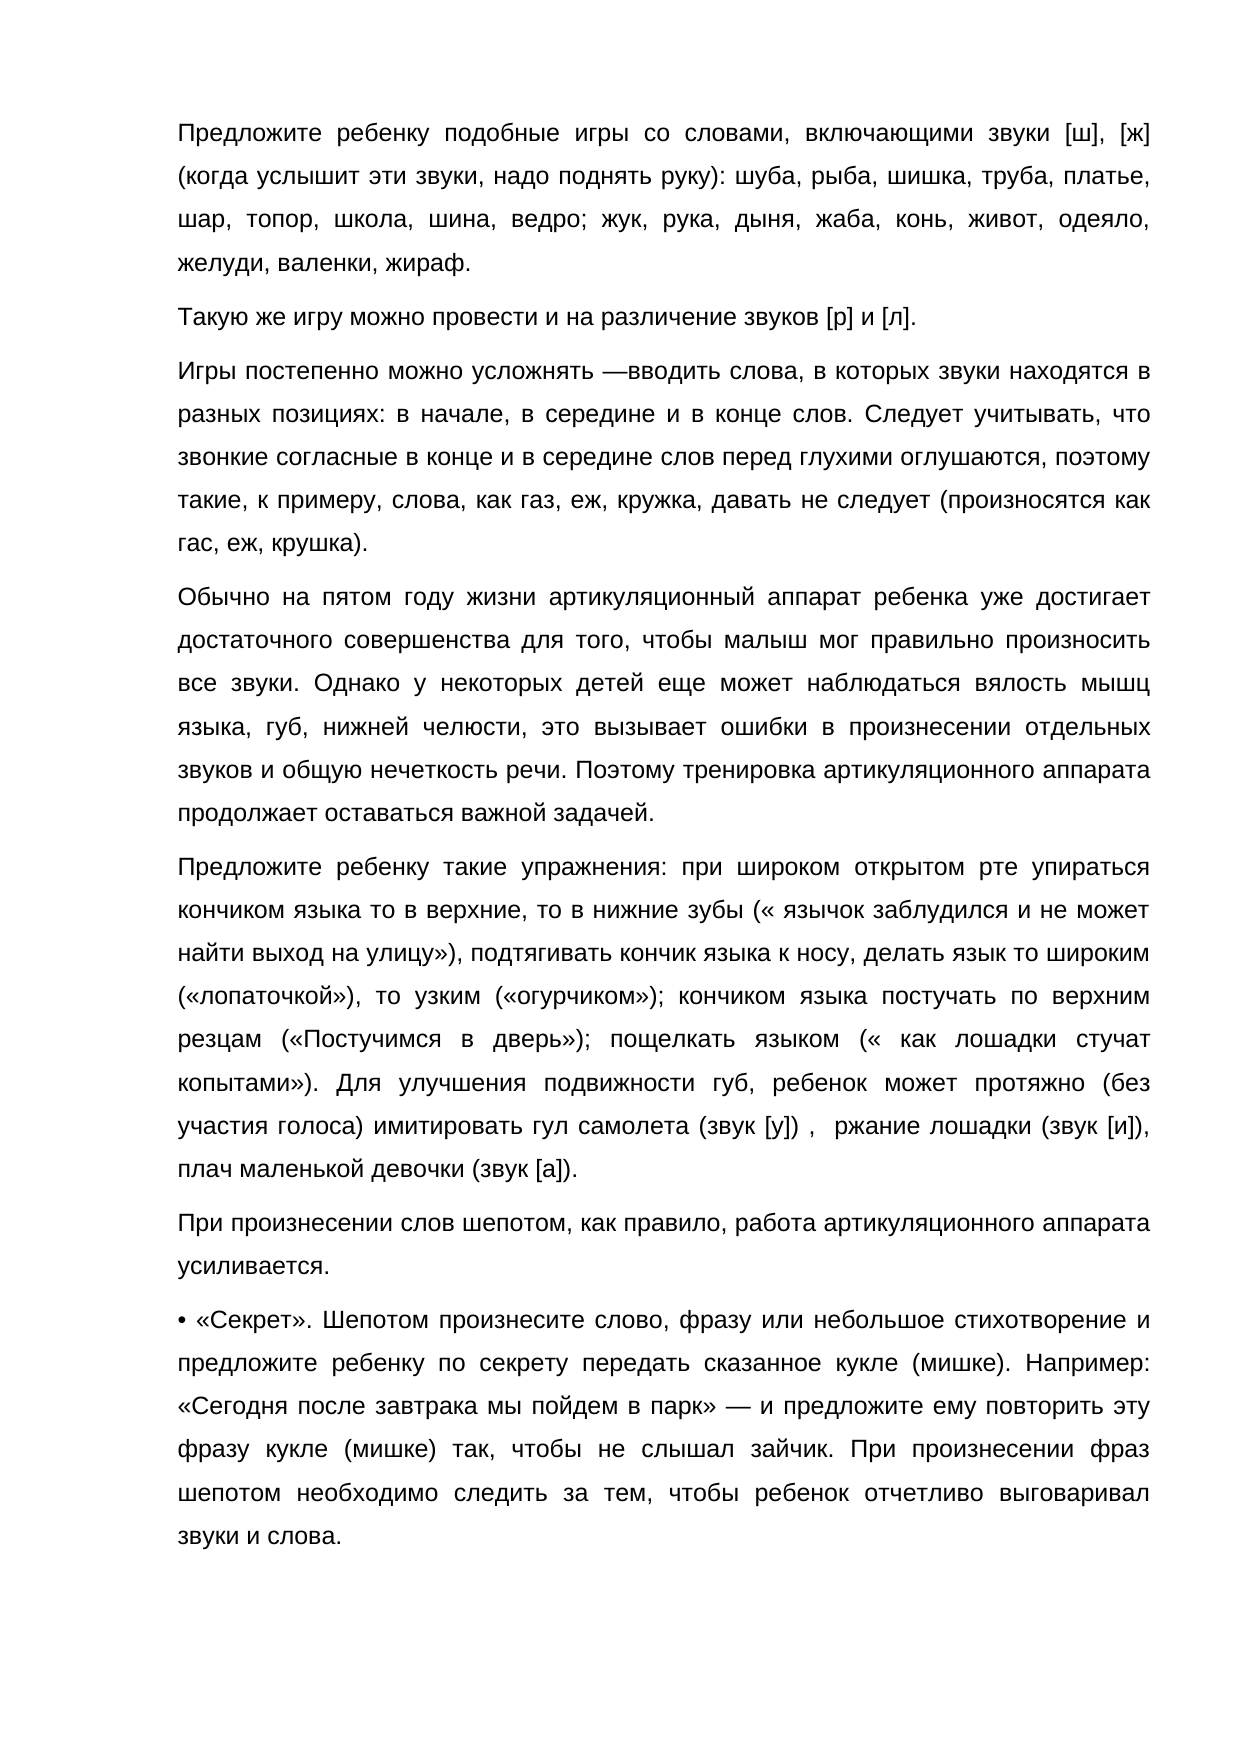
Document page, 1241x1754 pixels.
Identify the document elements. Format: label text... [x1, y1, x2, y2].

text Такую же игру можно провести и на различение звуков [р] и [л]. [177, 302, 1152, 330]
text Обычно на пятом году жизни артикуляционный аппарат ребенка уже достигает достаточного совершенства для того, чтобы малыш мог правильно произносить все звуки. Однако у некоторых детей еще может наблюдаться вялость мышц языка, губ, нижней челюсти, это вызывает ошибки в произнесении отдельных звуков и общую нечеткость речи. Поэтому тренировка артикуляционного аппарата продолжает оставаться важной задачей. [177, 582, 1152, 827]
text • «Секрет». Шепотом произнесите слово, фразу или небольшое стихотворение и предложите ребенку по секрету передать сказанное кукле (мишке). Например: «Сегодня после завтрака мы пойдем в парк» — и предложите ему повторить эту фразу кукле (мишке) так, чтобы не слышал зайчик. При произнесении фраз шепотом необходимо следить за тем, чтобы ребенок отчетливо выговаривал звуки и слова. [177, 1305, 1152, 1549]
text Игры постепенно можно усложнять —вводить слова, в которых звуки находятся в разных позициях: в начале, в середине и в конце слов. Следует учитывать, что звонкие согласные в конце и в середине слов перед глухими оглушаются, поэтому такие, к примеру, слова, как газ, еж, кружка, давать не следует (произносятся как гас, еж, крушка). [177, 356, 1152, 557]
text Предложите ребенку такие упражнения: при широком открытом рте упираться кончиком языка то в верхние, то в нижние зубы (« язычок заблудился и не может найти выход на улицу»), подтягивать кончик языка к носу, делать язык то широким («лопаточкой»), то узким («огурчиком»); кончиком языка постучать по верхним резцам («Постучимся в дверь»); пощелкать языком (« как лошадки стучат копытами»). Для улучшения подвижности губ, ребенок может протяжно (без участия голоса) имитировать гул самолета (звук [у]) , ржание лошадки (звук [и]), плач маленькой девочки (звук [а]). [177, 852, 1152, 1182]
text При произнесении слов шепотом, как правило, работа артикуляционного аппарата усиливается. [177, 1208, 1152, 1280]
text Предложите ребенку подобные игры со словами, включающими звуки [ш], [ж] (когда услышит эти звуки, надо поднять руку): шуба, рыба, шишка, труба, платье, шар, топор, школа, шина, ведро; жук, рука, дыня, жаба, конь, живот, одеяло, желуди, валенки, жираф. [177, 118, 1152, 276]
